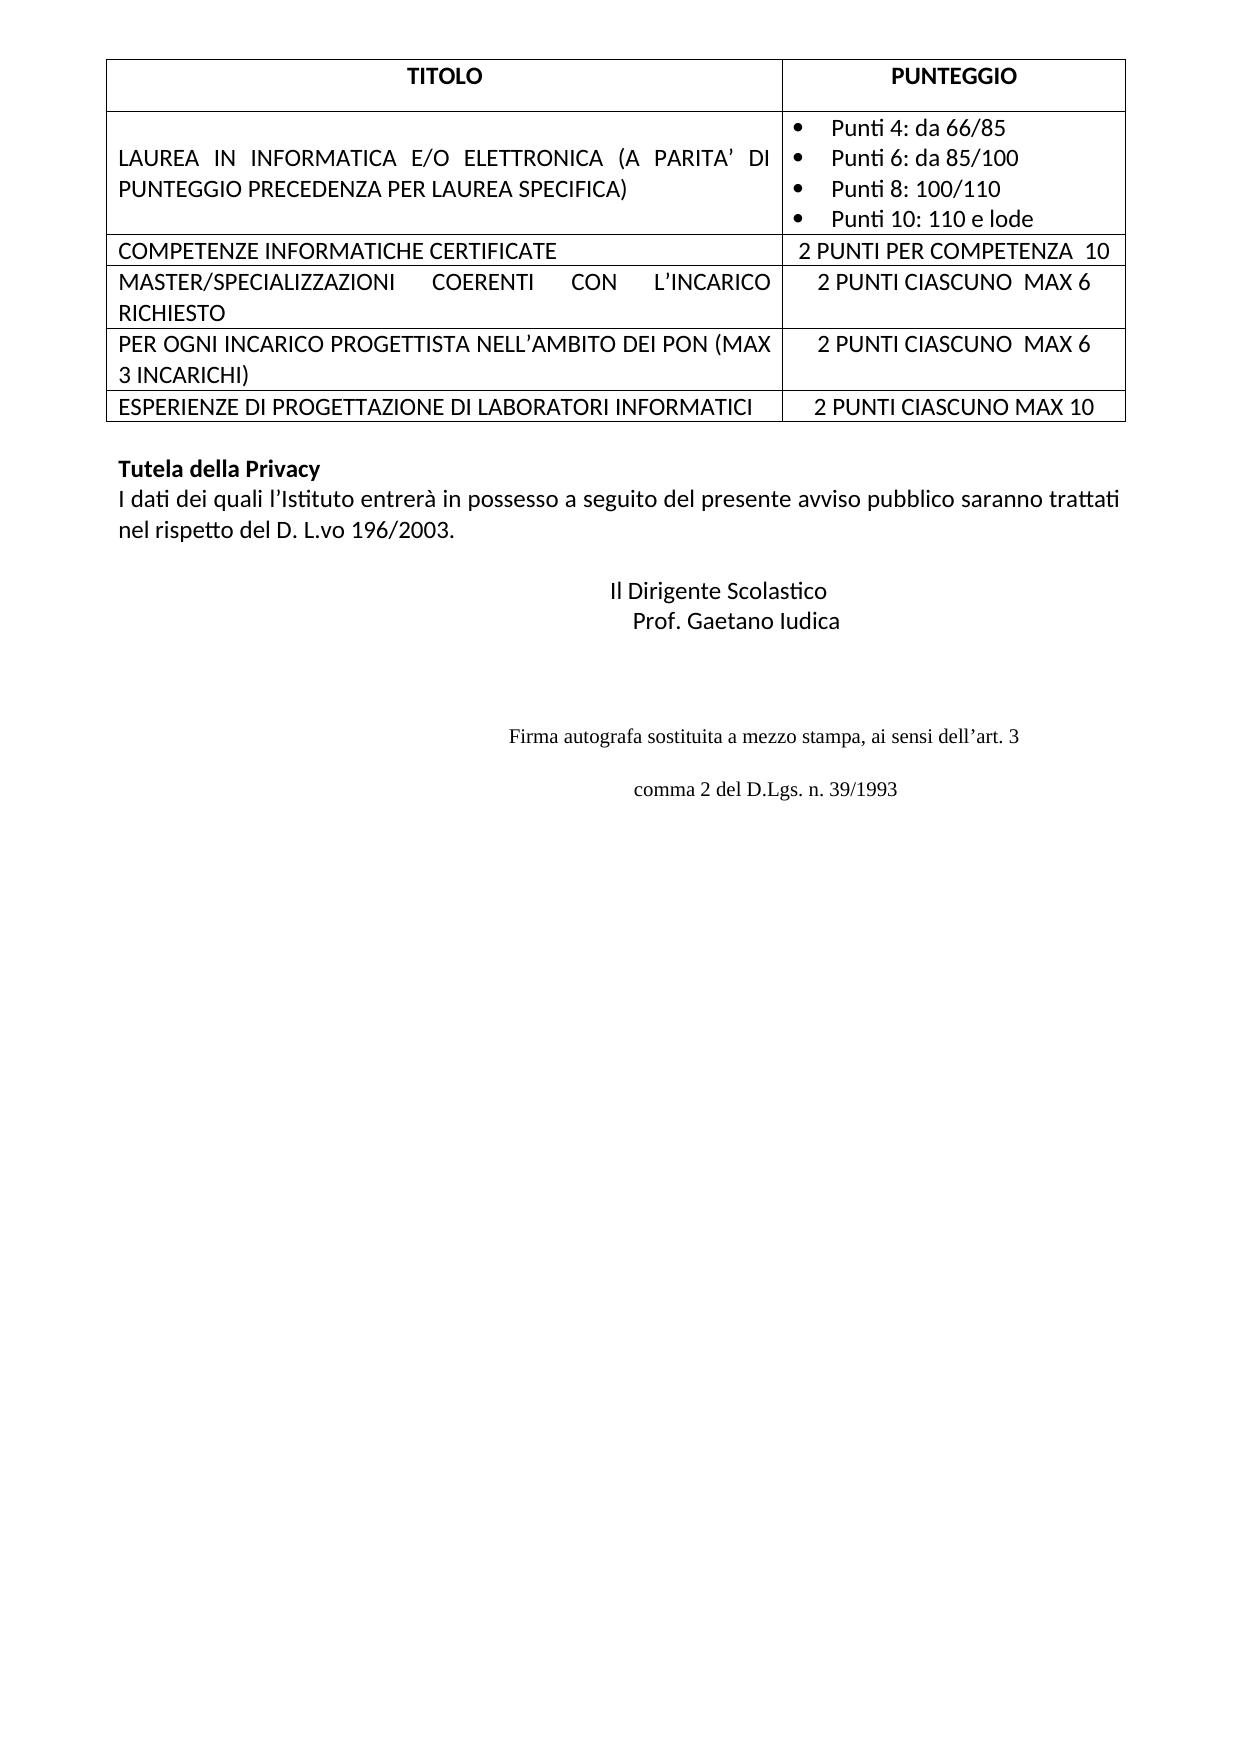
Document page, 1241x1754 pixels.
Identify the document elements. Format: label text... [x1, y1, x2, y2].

text Tutela della Privacy [118, 453, 1122, 483]
text Prof. Gaetano Iudica [118, 605, 1122, 636]
table_header PUNTEGGIO [783, 60, 1125, 111]
table_cell 2 PUNTI CIASCUNO MAX 6 [783, 266, 1125, 327]
table_cell 2 PUNTI PER COMPETENZA 10 [783, 235, 1125, 265]
table_cell 2 PUNTI CIASCUNO MAX 10 [783, 391, 1125, 421]
table_cell ESPERIENZE DI PROGETTAZIONE DI LABORATORI INFORMATICI [107, 391, 782, 421]
text Firma autografa sostituita a mezzo stampa, ai sensi dell’art. 3 [118, 723, 1122, 748]
table_cell MASTER/SPECIALIZZAZIONI COERENTI CON L’INCARICO RICHIESTO [107, 266, 782, 327]
text I dati dei quali l’Istituto entrerà in possesso a seguito del presente avviso pubblico saranno trattati nel rispetto del D. L.vo 196/2003. [118, 483, 1122, 544]
text comma 2 del D.Lgs. n. 39/1993 [118, 777, 1122, 801]
table_cell COMPETENZE INFORMATICHE CERTIFICATE [107, 235, 782, 265]
table_cell 2 PUNTI CIASCUNO MAX 6 [783, 329, 1125, 389]
table_cell LAUREA IN INFORMATICA E/O ELETTRONICA (A PARITA’ DI PUNTEGGIO PRECEDENZA PER LAUREA SPECIFICA) [107, 112, 782, 234]
text Il Dirigente Scolastico [118, 575, 1122, 605]
table_cell Punti 4: da 66/85 Punti 6: da 85/100 Punti 8: 100/110 Punti 10: 110 e lode [783, 112, 1125, 234]
table_header TITOLO [107, 60, 782, 111]
table_cell PER OGNI INCARICO PROGETTISTA NELL’AMBITO DEI PON (MAX 3 INCARICHI) [107, 329, 782, 389]
